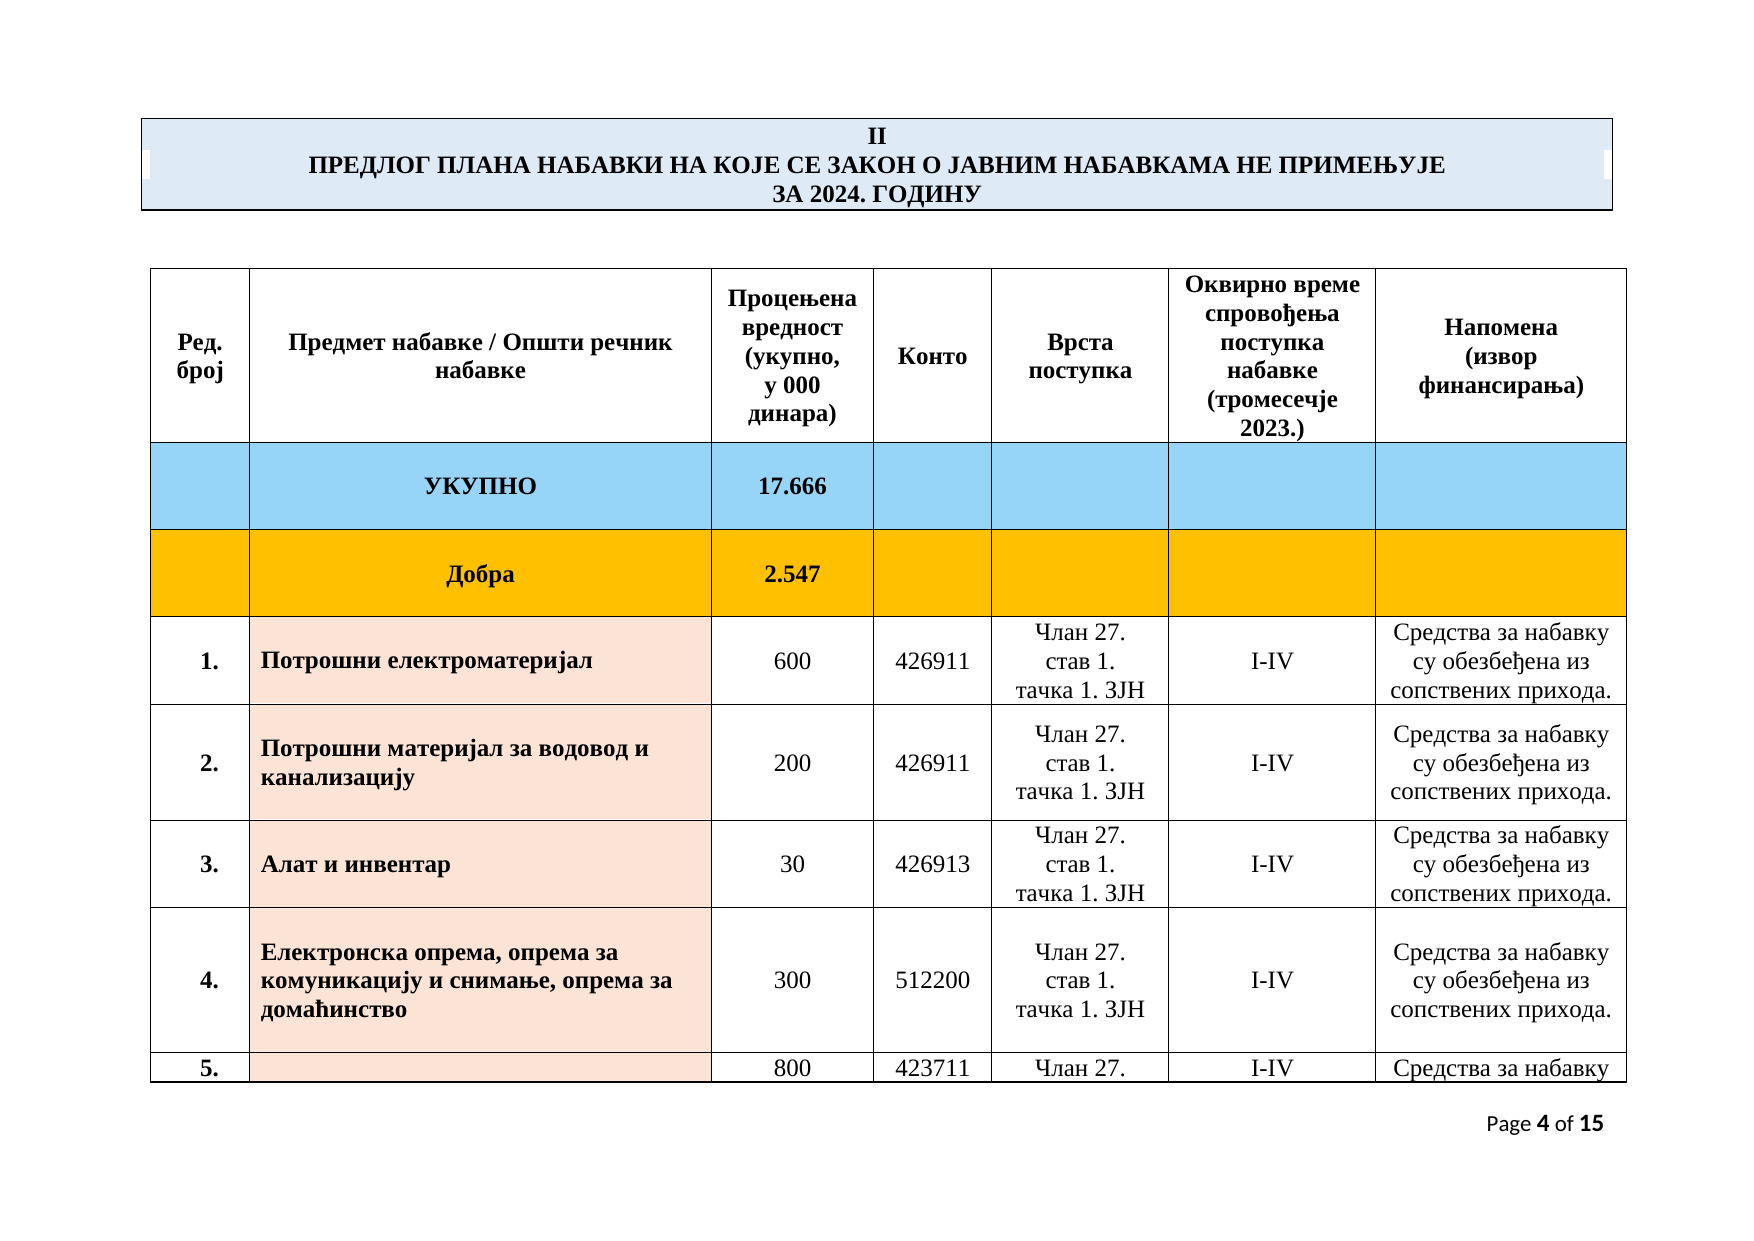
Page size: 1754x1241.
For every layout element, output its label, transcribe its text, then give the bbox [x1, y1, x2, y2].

table_cell 600 [712, 617, 873, 703]
table_header Ред. број [151, 269, 249, 442]
text II [142, 119, 1612, 150]
table_cell 512200 [874, 908, 991, 1052]
table_cell Средства за набавку су обезбеђена из сопствених прихода. [1376, 821, 1626, 907]
text ЗА 2024. ГОДИНУ [142, 176, 1612, 209]
table_cell [874, 530, 991, 616]
table_cell [992, 443, 1168, 529]
table_cell Потрошни материјал за водовод и канализацију [250, 705, 711, 819]
table_cell 426913 [874, 821, 991, 907]
table_cell Члан 27. став 1. тачка 1. ЗЈН [992, 617, 1168, 703]
table_cell 200 [712, 705, 873, 819]
table_cell [1376, 530, 1626, 616]
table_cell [992, 1053, 1168, 1081]
table_cell Члан 27. став 1. тачка 1. ЗЈН [992, 908, 1168, 1052]
table_cell [992, 530, 1168, 616]
table_header Процењена вредност (укупно, у 000 динара) [712, 269, 873, 442]
table_cell Потрошни електроматеријал [250, 617, 711, 703]
table_cell I-IV [1169, 908, 1375, 1052]
table_cell 426911 [874, 705, 991, 819]
table_cell УКУПНО [250, 443, 711, 529]
table_cell Алат и инвентар [250, 821, 711, 907]
table_cell 30 [712, 821, 873, 907]
table_cell 17.666 [712, 443, 873, 529]
table_cell [151, 617, 249, 703]
table_cell [151, 705, 249, 819]
table_cell I-IV [1169, 821, 1375, 907]
table_cell [151, 443, 249, 529]
table_cell [151, 530, 249, 616]
table_header Конто [874, 269, 991, 442]
table_cell Добра [250, 530, 711, 616]
table_cell Средства за набавку су обезбеђена из сопствених прихода. [1376, 908, 1626, 1052]
table_header Напомена (извор финансирања) [1376, 269, 1626, 442]
text ПРЕДЛОГ ПЛАНА НАБАВКИ НА КОЈE СЕ ЗАКОН О ЈАВНИМ НАБАВКАМА НЕ ПРИМЕЊУЈЕ [150, 150, 1604, 176]
table_header Оквирно време спровођења поступка набавке (тромесечје 2023.) [1169, 269, 1375, 442]
table_cell 2.547 [712, 530, 873, 616]
table_cell 423711 [874, 1053, 991, 1081]
table_header Предмет набавке / Општи речник набавке [250, 269, 711, 442]
table_cell Члан 27. став 1. тачка 1. ЗЈН [992, 821, 1168, 907]
table_cell 300 [712, 908, 873, 1052]
table_cell Електронска опрема, опрема за комуникацију и снимање, опрема за домаћинство [250, 908, 711, 1052]
table_cell 426911 [874, 617, 991, 703]
table_header Врста поступка [992, 269, 1168, 442]
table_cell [250, 1053, 711, 1081]
table_cell [874, 443, 991, 529]
table_cell I-IV [1169, 1053, 1375, 1081]
table_cell I-IV [1169, 705, 1375, 819]
table_cell 800 [712, 1053, 873, 1081]
table_cell Члан 27. став 1. тачка 1. ЗЈН [992, 705, 1168, 819]
table_cell [1376, 443, 1626, 529]
table_cell [151, 821, 249, 907]
table_cell [151, 908, 249, 1052]
table_cell [151, 1053, 249, 1081]
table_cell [1376, 1053, 1626, 1081]
table_cell [1169, 443, 1375, 529]
table_cell Средства за набавку су обезбеђена из сопствених прихода. [1376, 705, 1626, 819]
table_cell Средства за набавку су обезбеђена из сопствених прихода. [1376, 617, 1626, 703]
table_cell I-IV [1169, 617, 1375, 703]
table_cell [1169, 530, 1375, 616]
